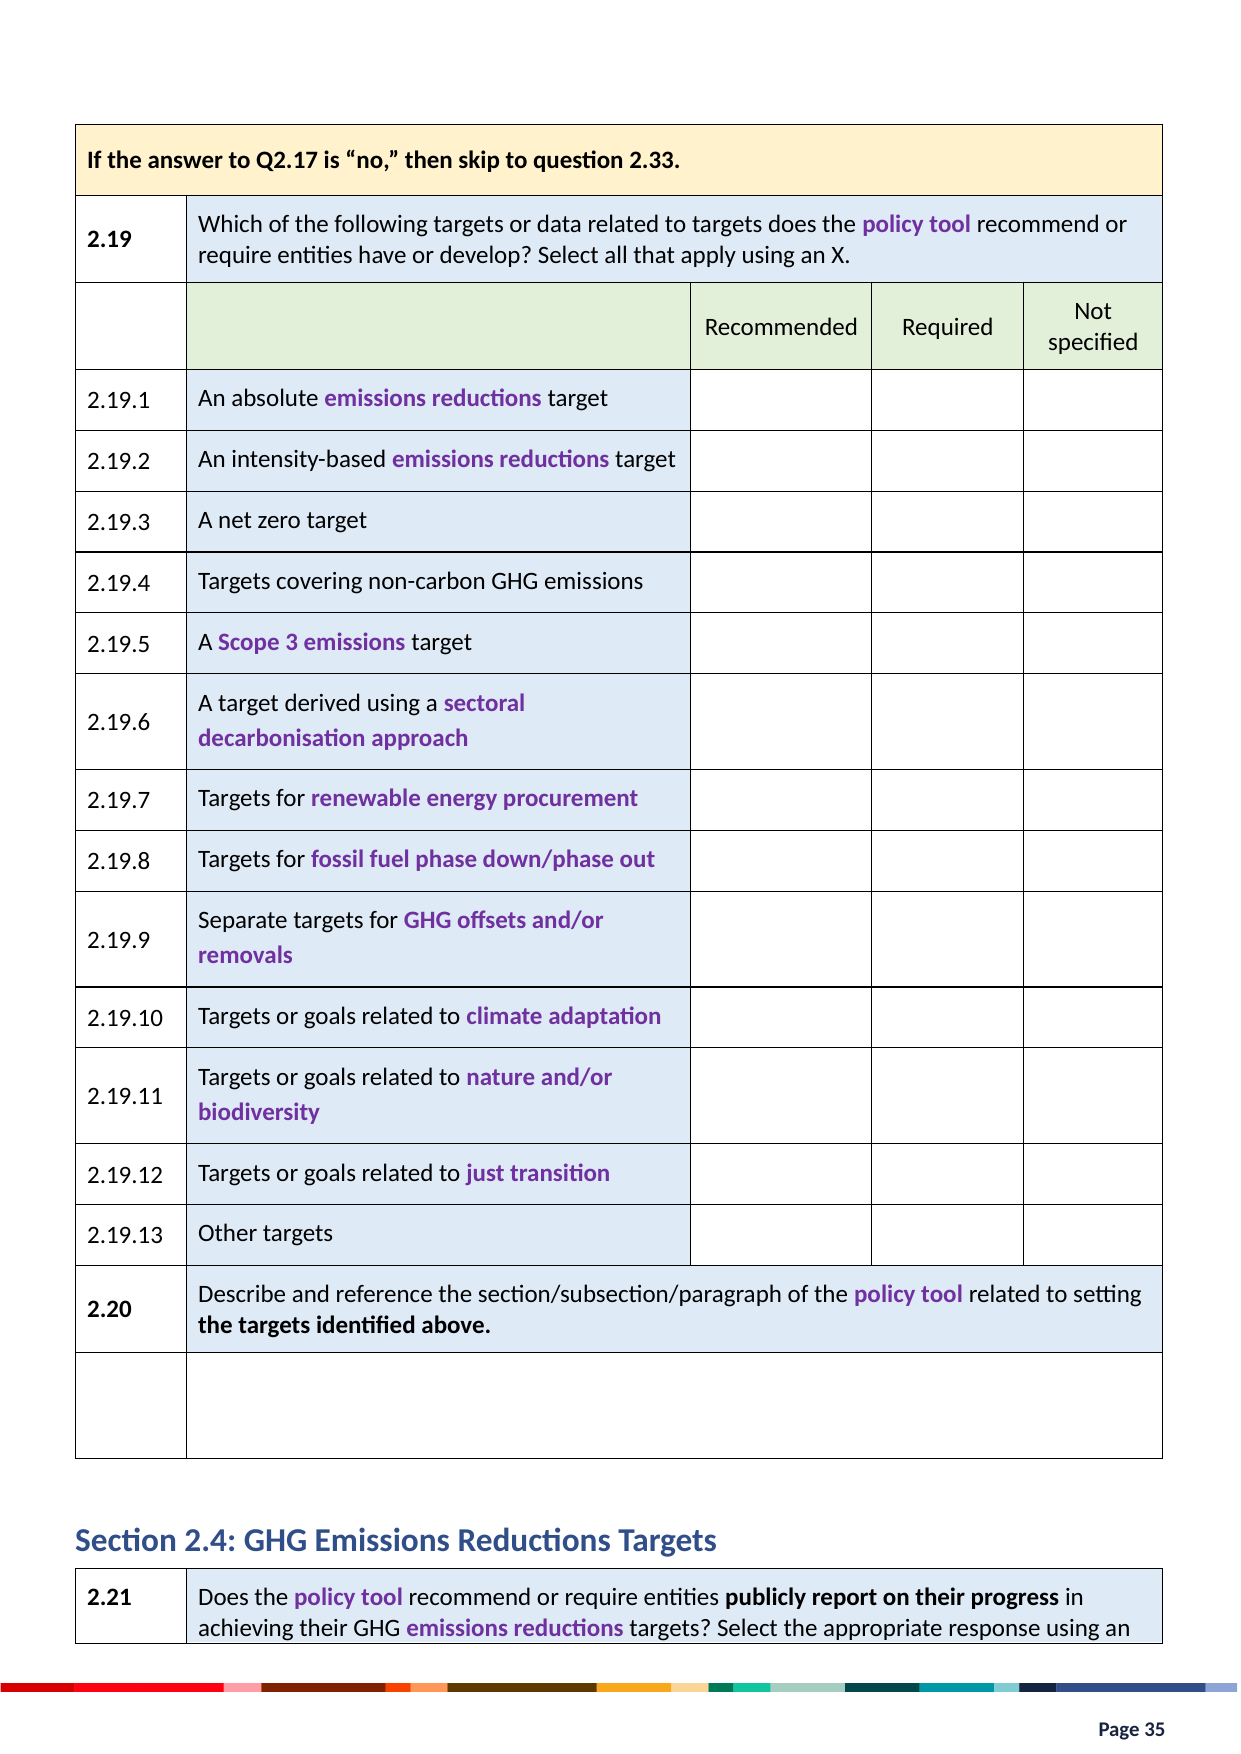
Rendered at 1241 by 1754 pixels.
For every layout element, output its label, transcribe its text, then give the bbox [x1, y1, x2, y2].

table_cell If the answer to Q2.17 is “no,” then skip to question 2.33. [76, 125, 1162, 195]
table_cell [691, 674, 871, 769]
table_cell [1024, 613, 1162, 673]
table_cell Required [872, 283, 1023, 369]
table_cell [691, 988, 871, 1047]
table_cell A Scope 3 emissions target [187, 613, 690, 673]
table_cell [187, 283, 690, 369]
table_cell 2.20 [76, 1266, 186, 1352]
table_cell [1024, 1205, 1162, 1265]
table_cell 2.19.4 [76, 553, 186, 612]
table_cell 2.19.7 [76, 770, 186, 830]
table_cell 2.19.9 [76, 892, 186, 986]
table_cell [872, 1144, 1023, 1204]
table_cell 2.19 [76, 196, 186, 282]
table_cell Which of the following targets or data related to targets does the policy tool recommend or require entities have or develop? Select all that apply using an X. [187, 196, 1162, 282]
table_cell [1024, 492, 1162, 551]
table_cell [691, 1205, 871, 1265]
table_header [187, 1569, 1162, 1642]
table_cell Targets for fossil fuel phase down/phase out [187, 831, 690, 891]
table_cell Targets or goals related to climate adaptation [187, 988, 690, 1047]
table_cell [872, 492, 1023, 551]
table_cell [872, 613, 1023, 673]
table_cell An absolute emissions reductions target [187, 370, 690, 430]
table_cell [1024, 831, 1162, 891]
table_cell [691, 370, 871, 430]
table_cell [1024, 892, 1162, 986]
table_cell [1024, 1048, 1162, 1143]
table_cell An intensity-based emissions reductions target [187, 431, 690, 491]
table_cell [691, 492, 871, 551]
table_cell [187, 1353, 1162, 1458]
table_cell [691, 1048, 871, 1143]
table_cell 2.19.13 [76, 1205, 186, 1265]
table_cell 2.19.3 [76, 492, 186, 551]
table_cell [872, 892, 1023, 986]
table_cell [1024, 674, 1162, 769]
table_header 2.21 [76, 1569, 186, 1642]
table_cell [691, 892, 871, 986]
table_cell 2.19.2 [76, 431, 186, 491]
table_cell 2.19.12 [76, 1144, 186, 1204]
subtitle Section 2.4: GHG Emissions Reductions Targets [75, 1519, 1165, 1559]
table_cell 2.19.1 [76, 370, 186, 430]
table_cell [1024, 988, 1162, 1047]
table_cell Targets covering non-carbon GHG emissions [187, 553, 690, 612]
table_cell Targets for renewable energy procurement [187, 770, 690, 830]
picture [0, 1683, 1236, 1692]
table_cell [872, 988, 1023, 1047]
table_cell [872, 370, 1023, 430]
table_cell [872, 831, 1023, 891]
table_cell [691, 553, 871, 612]
table_cell [1024, 770, 1162, 830]
table_cell [872, 431, 1023, 491]
table_cell [1024, 370, 1162, 430]
table_cell Not specified [1024, 283, 1162, 369]
table_cell [691, 1144, 871, 1204]
table_cell [691, 770, 871, 830]
table_cell [76, 283, 186, 369]
table_cell [1024, 431, 1162, 491]
table_cell Targets or goals related to just transition [187, 1144, 690, 1204]
table_cell A target derived using a sectoral decarbonisation approach [187, 674, 690, 769]
table_cell Other targets [187, 1205, 690, 1265]
table_cell [76, 1353, 186, 1458]
table_cell [872, 674, 1023, 769]
table_cell [872, 770, 1023, 830]
table_cell [691, 431, 871, 491]
table_cell 2.19.8 [76, 831, 186, 891]
table_cell Separate targets for GHG offsets and/or removals [187, 892, 690, 986]
table_cell 2.19.6 [76, 674, 186, 769]
table_cell [691, 831, 871, 891]
table_cell [691, 613, 871, 673]
table_cell Targets or goals related to nature and/or biodiversity [187, 1048, 690, 1143]
table_cell [872, 1205, 1023, 1265]
table_cell 2.19.11 [76, 1048, 186, 1143]
table_cell A net zero target [187, 492, 690, 551]
table_cell [1024, 1144, 1162, 1204]
table_cell 2.19.5 [76, 613, 186, 673]
table_cell [872, 553, 1023, 612]
table_cell Recommended [691, 283, 871, 369]
table_cell Describe and reference the section/subsection/paragraph of the policy tool related to setting the targets identified above. [187, 1266, 1162, 1352]
table_cell [872, 1048, 1023, 1143]
table_cell [1024, 553, 1162, 612]
table_cell 2.19.10 [76, 988, 186, 1047]
